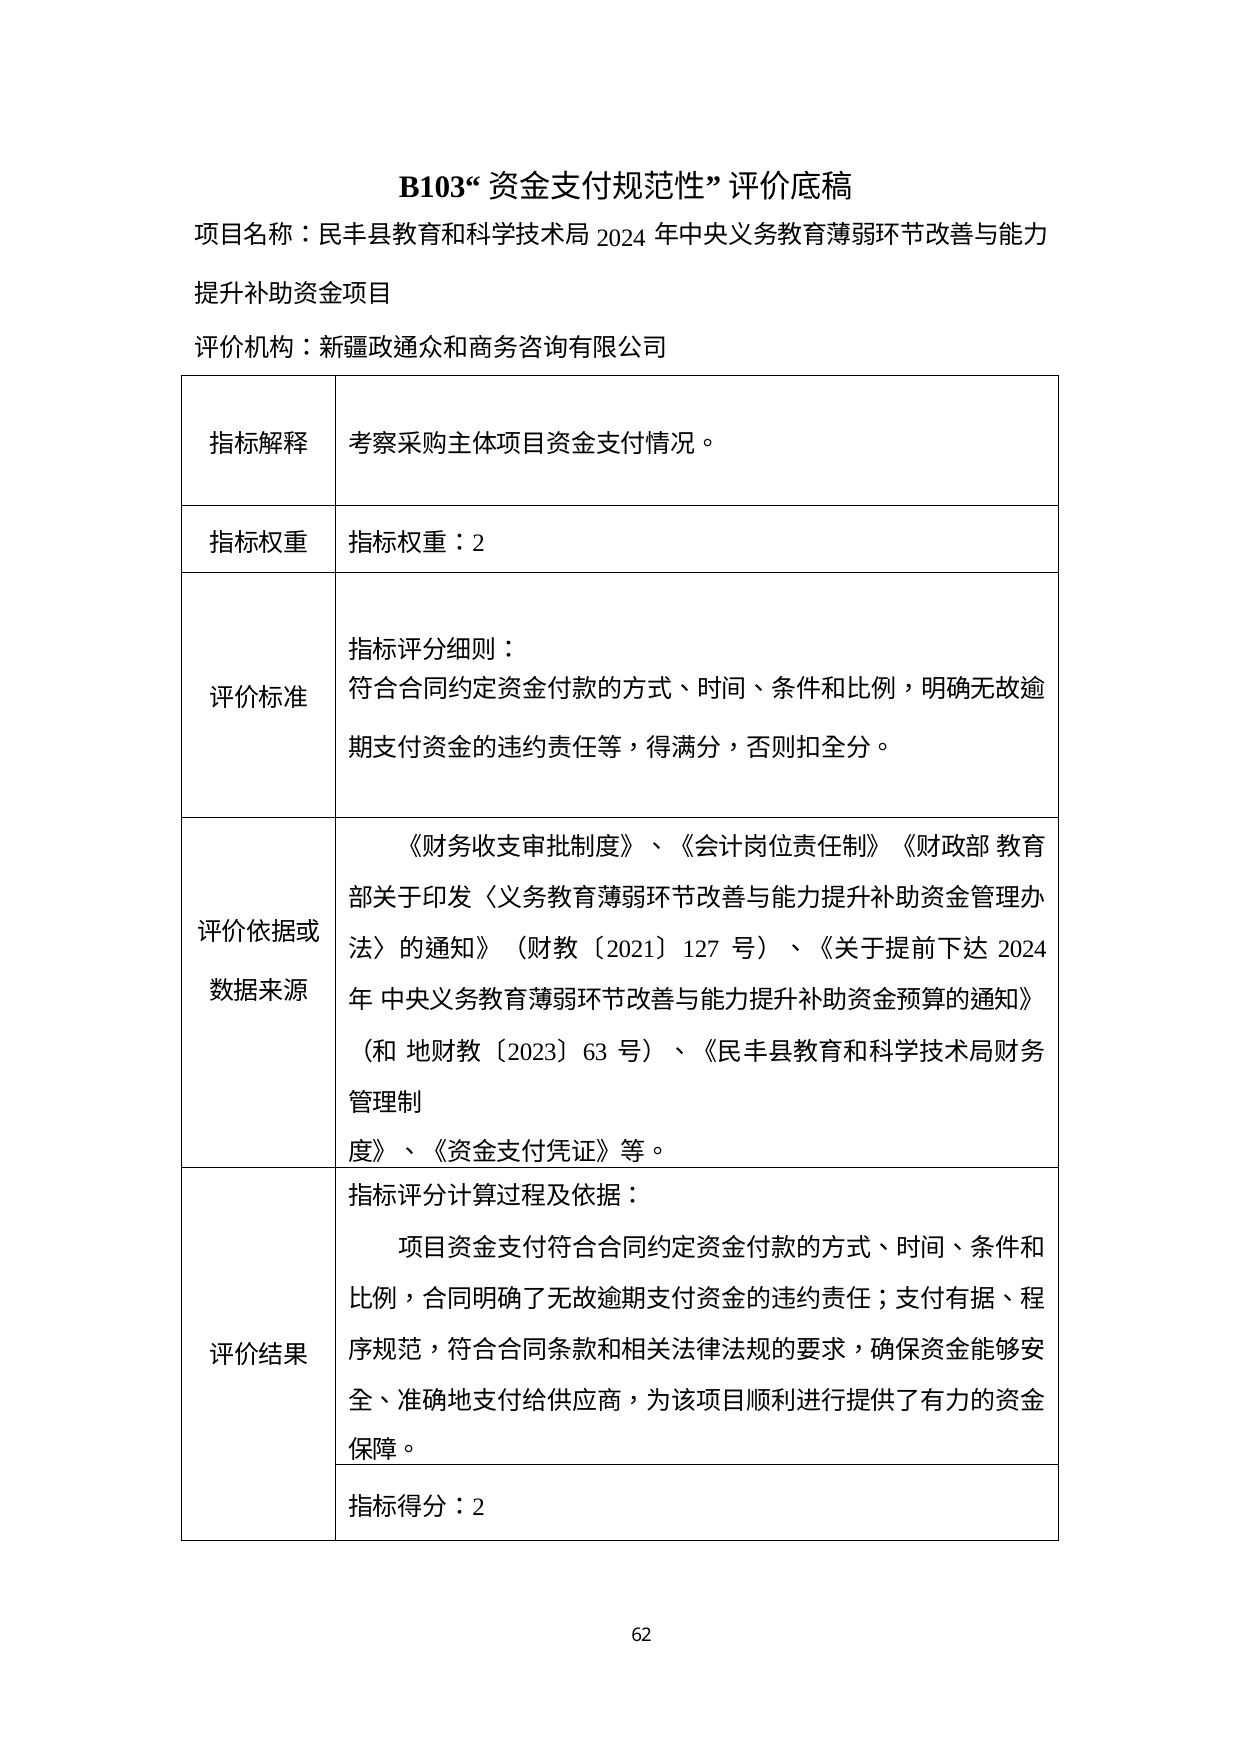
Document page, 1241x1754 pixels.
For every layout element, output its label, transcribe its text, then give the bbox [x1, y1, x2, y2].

table_cell 指标评分细则： 符合合同约定资金付款的方式、时间、条件和比例，明确无故逾 期支付资金的违约责任等，得满分，否则扣全分。 [336, 573, 1058, 816]
table_cell 指标权重：2 [336, 506, 1058, 572]
table_cell 指标评分计算过程及依据： 项目资金支付符合合同约定资金付款的方式、时间、条件和 比例，合同明确了无故逾期支付资金的违约责任；支付有据、程 序规范，符合合同条款和相关法律法规的要求，确保资金能够安 全、准确地支付给供应商，为该项目顺利进行提供了有力的资金 保障。 [336, 1168, 1058, 1464]
table_cell 评价结果 [182, 1168, 335, 1540]
table_header 考察采购主体项目资金支付情况。 [336, 376, 1058, 505]
text 提升补助资金项目 [194, 277, 1059, 308]
text 项目名称：民丰县教育和科学技术局 2024 年中央义务教育薄弱环节改善与能力 [194, 228, 1059, 277]
table_cell 指标权重 [182, 506, 335, 572]
table_cell 《财务收支审批制度》、《会计岗位责任制》《财政部 教育 部关于印发〈义务教育薄弱环节改善与能力提升补助资金管理办 法〉的通知》（财教〔2021〕127 号）、《关于提前下达 2024 年 中央义务教育薄弱环节改善与能力提升补助资金预算的通知》（和 地财教〔2023〕63 号）、《民丰县教育和科学技术局财务管理制 度》、《资金支付凭证》等。 [336, 818, 1058, 1167]
text B103“ 资金支付规范性” 评价底稿 [398, 167, 1059, 206]
table_header 指标解释 [182, 376, 335, 505]
text 评价机构：新疆政通众和商务咨询有限公司 [194, 332, 1059, 363]
table_cell 评价依据或 数据来源 [182, 818, 335, 1167]
table_cell 指标得分：2 [336, 1465, 1058, 1540]
table_cell 评价标准 [182, 573, 335, 816]
